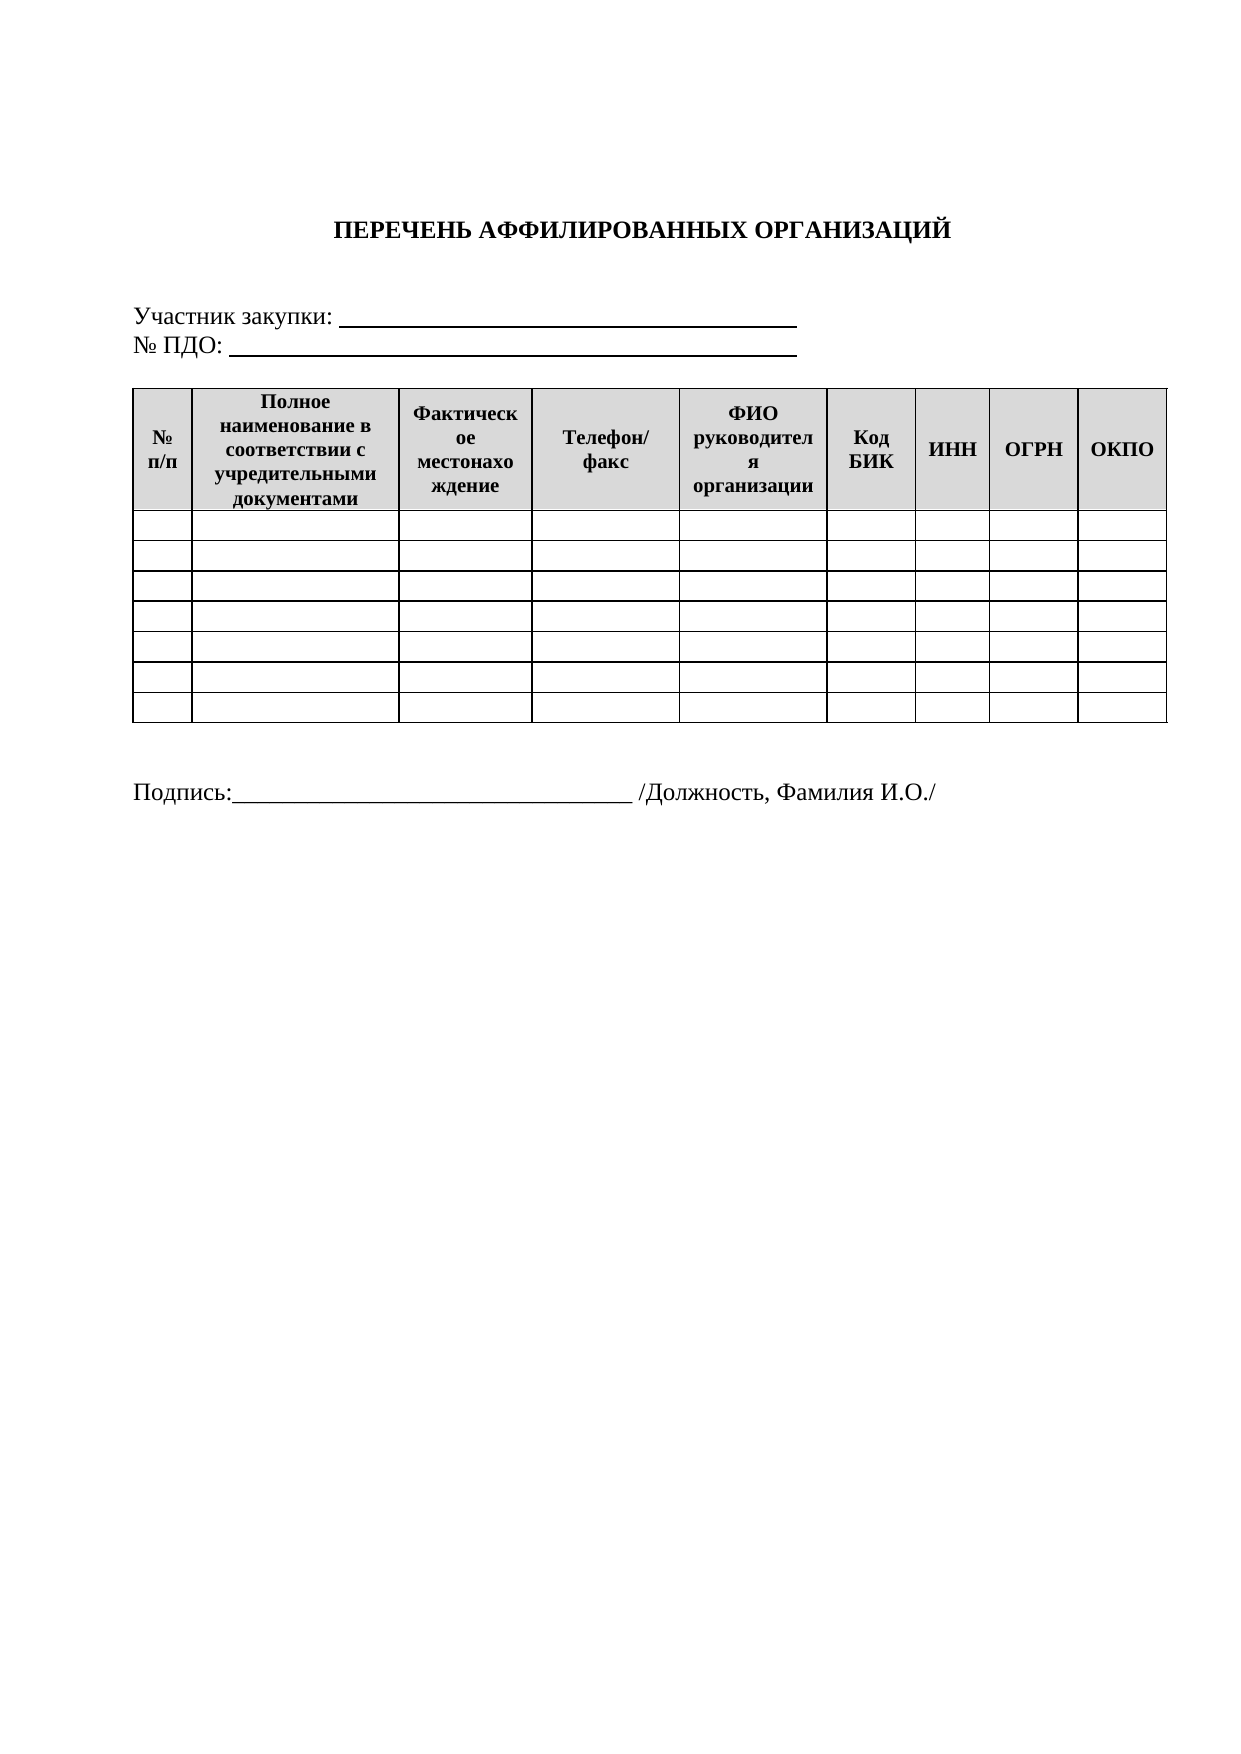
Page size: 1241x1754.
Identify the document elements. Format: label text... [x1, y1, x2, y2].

table_cell [828, 541, 915, 570]
text № ПДО: [133, 330, 1152, 359]
table_header Код БИК [828, 389, 915, 509]
table_cell [828, 663, 915, 691]
table_cell [533, 511, 679, 540]
table_header № п/п [134, 389, 191, 509]
text Участник закупки: [133, 301, 1152, 330]
table_cell [400, 572, 531, 600]
table_cell [193, 572, 398, 600]
table_cell [680, 572, 826, 600]
table_cell [193, 602, 398, 631]
table_cell [680, 602, 826, 631]
table_cell [134, 602, 191, 631]
table_cell [1079, 602, 1166, 631]
text Подпись:________________________________ /Должность, Фамилия И.О./ [133, 777, 1152, 806]
table_cell [533, 602, 679, 631]
table_header ОКПО [1079, 389, 1166, 509]
table_cell [134, 572, 191, 600]
table_header ФИО руководителя организации [680, 389, 826, 509]
table_cell [680, 663, 826, 691]
table_cell [134, 663, 191, 691]
table_cell [193, 541, 398, 570]
text ПЕРЕЧЕНЬ АФФИЛИРОВАННЫХ ОРГАНИЗАЦИЙ [133, 215, 1152, 244]
table_header Полное наименование в соответствии с учредительными документами [193, 389, 398, 509]
table_cell [1079, 511, 1166, 540]
table_cell [916, 572, 989, 600]
table_cell [193, 693, 398, 722]
table_cell [193, 663, 398, 691]
table_cell [400, 541, 531, 570]
table_cell [680, 632, 826, 661]
table_cell [828, 511, 915, 540]
table_cell [916, 663, 989, 691]
table_cell [828, 602, 915, 631]
table_cell [400, 663, 531, 691]
table_cell [916, 693, 989, 722]
table_cell [680, 693, 826, 722]
table_cell [533, 632, 679, 661]
table_cell [1079, 541, 1166, 570]
table_cell [533, 663, 679, 691]
table_cell [533, 541, 679, 570]
table_cell [990, 541, 1077, 570]
table_cell [533, 693, 679, 722]
table_cell [990, 572, 1077, 600]
table_cell [193, 511, 398, 540]
table_cell [680, 511, 826, 540]
table_cell [400, 693, 531, 722]
table_cell [134, 541, 191, 570]
table_cell [990, 632, 1077, 661]
table_cell [1079, 663, 1166, 691]
table_cell [990, 511, 1077, 540]
table_cell [400, 632, 531, 661]
table_cell [134, 632, 191, 661]
table_header ОГРН [990, 389, 1077, 509]
table_cell [828, 572, 915, 600]
table_cell [193, 632, 398, 661]
table_cell [916, 511, 989, 540]
table_cell [916, 602, 989, 631]
table_cell [990, 693, 1077, 722]
table_cell [134, 693, 191, 722]
table_header ИНН [916, 389, 989, 509]
table_cell [828, 693, 915, 722]
table_cell [533, 572, 679, 600]
table_cell [990, 663, 1077, 691]
table_cell [400, 511, 531, 540]
table_header Телефон/ факс [533, 389, 679, 509]
table_cell [1079, 693, 1166, 722]
table_cell [680, 541, 826, 570]
table_header Фактическое местонахождение [400, 389, 531, 509]
table_cell [916, 541, 989, 570]
table_cell [1079, 632, 1166, 661]
table_cell [134, 511, 191, 540]
table_cell [400, 602, 531, 631]
table_cell [828, 632, 915, 661]
table_cell [1079, 572, 1166, 600]
table_cell [916, 632, 989, 661]
table_cell [990, 602, 1077, 631]
